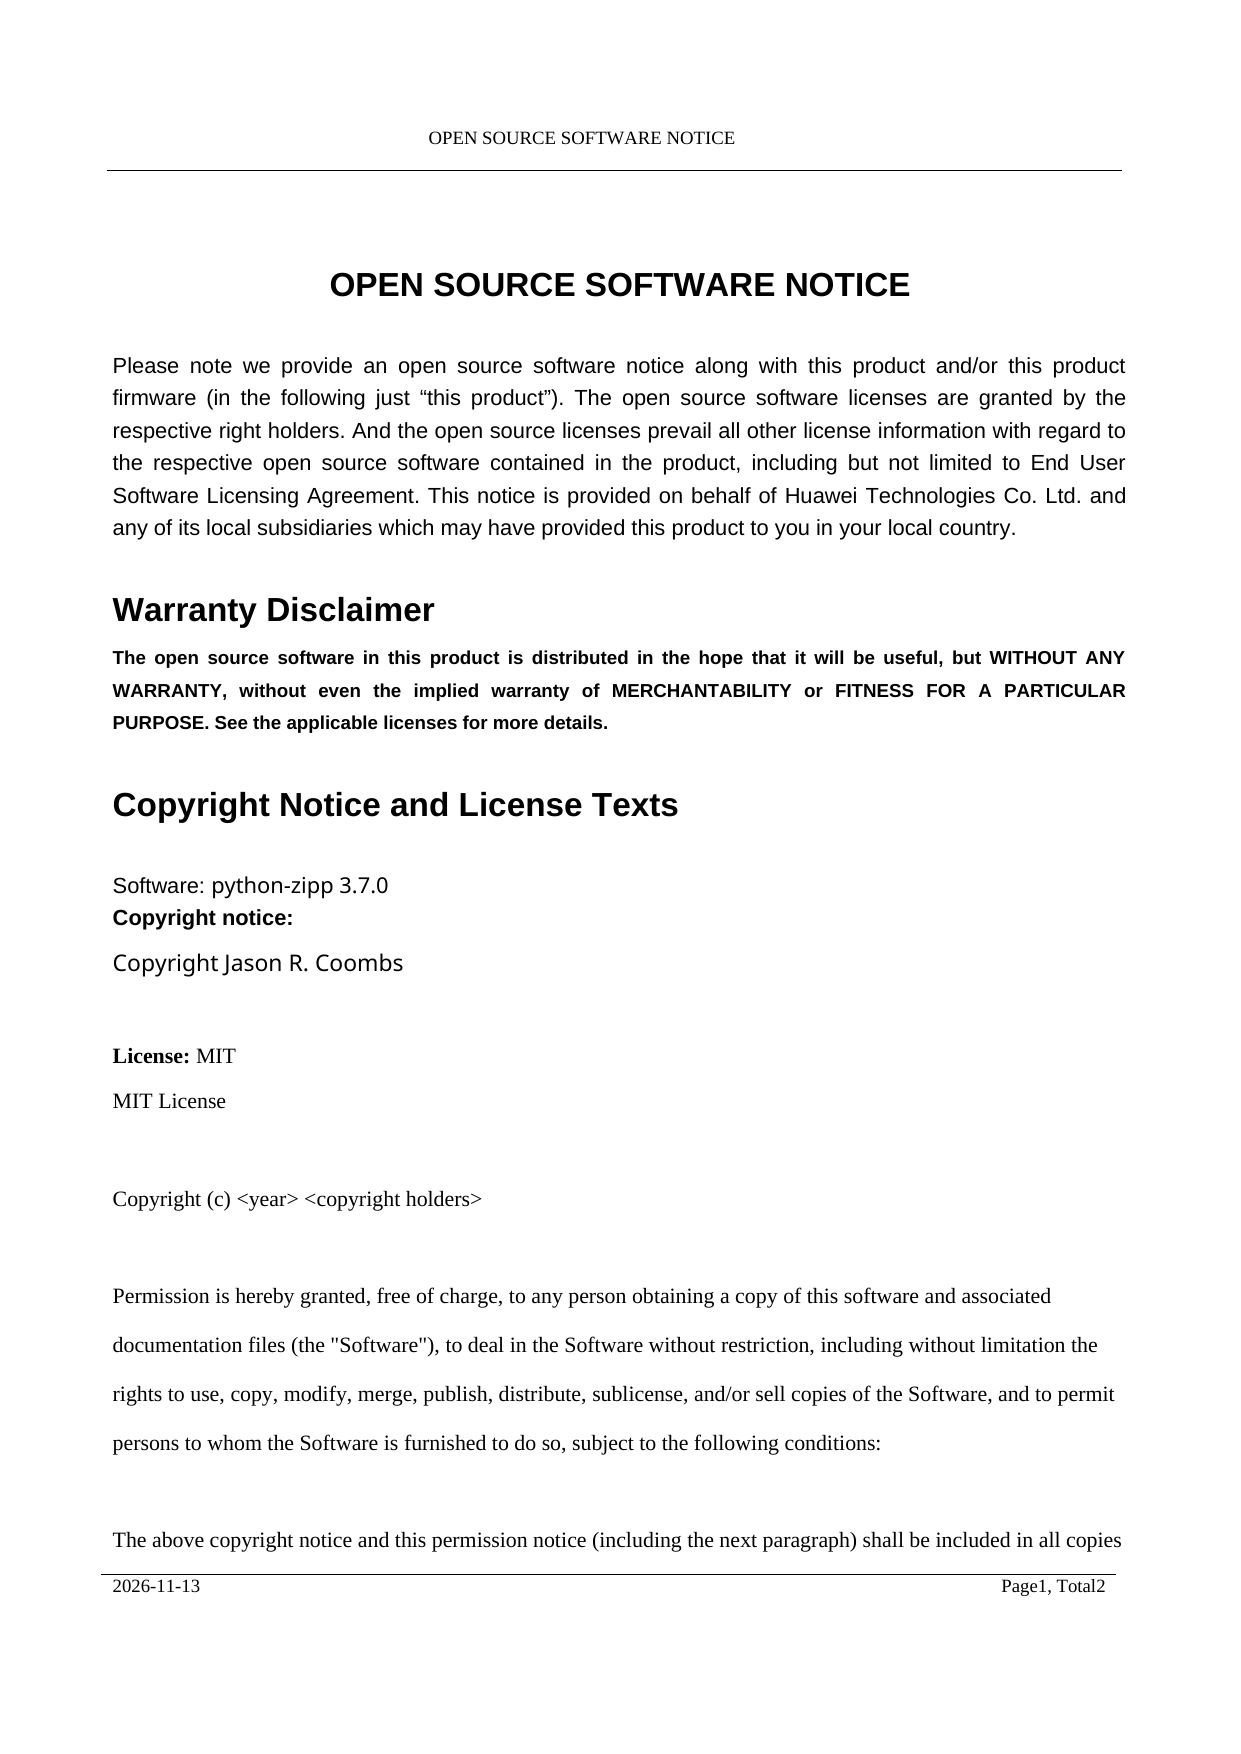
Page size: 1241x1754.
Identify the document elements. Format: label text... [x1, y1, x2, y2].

text Software: python-zipp 3.7.0 [112, 869, 1128, 901]
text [112, 1085, 1128, 1556]
text Warranty Disclaimer [112, 576, 1128, 641]
text License: MIT [112, 1040, 1128, 1072]
text OPEN SOURCE SOFTWARE NOTICE [112, 251, 1128, 316]
text Copyright Jason R. Coombs [112, 947, 1128, 979]
text Copyright Notice and License Texts [112, 771, 1128, 836]
text Please note we provide an open source software notice along with this product and/or this product firmware (in the following just “this product”). The open source software licenses are granted by the respective right holders. And the open source licenses prevail all other license information with regard to the respective open source software contained in the product, including but not limited to End User Software Licensing Agreement. This notice is provided on behalf of Huawei Technologies Co. Ltd. and any of its local subsidiaries which may have provided this product to you in your local country. [112, 349, 1128, 544]
text The open source software in this product is distributed in the hope that it will be useful, but WITHOUT ANY WARRANTY, without even the implied warranty of MERCHANTABILITY or FITNESS FOR A PARTICULAR PURPOSE. See the applicable licenses for more details. [112, 641, 1128, 739]
text Copyright notice: [112, 901, 1128, 934]
